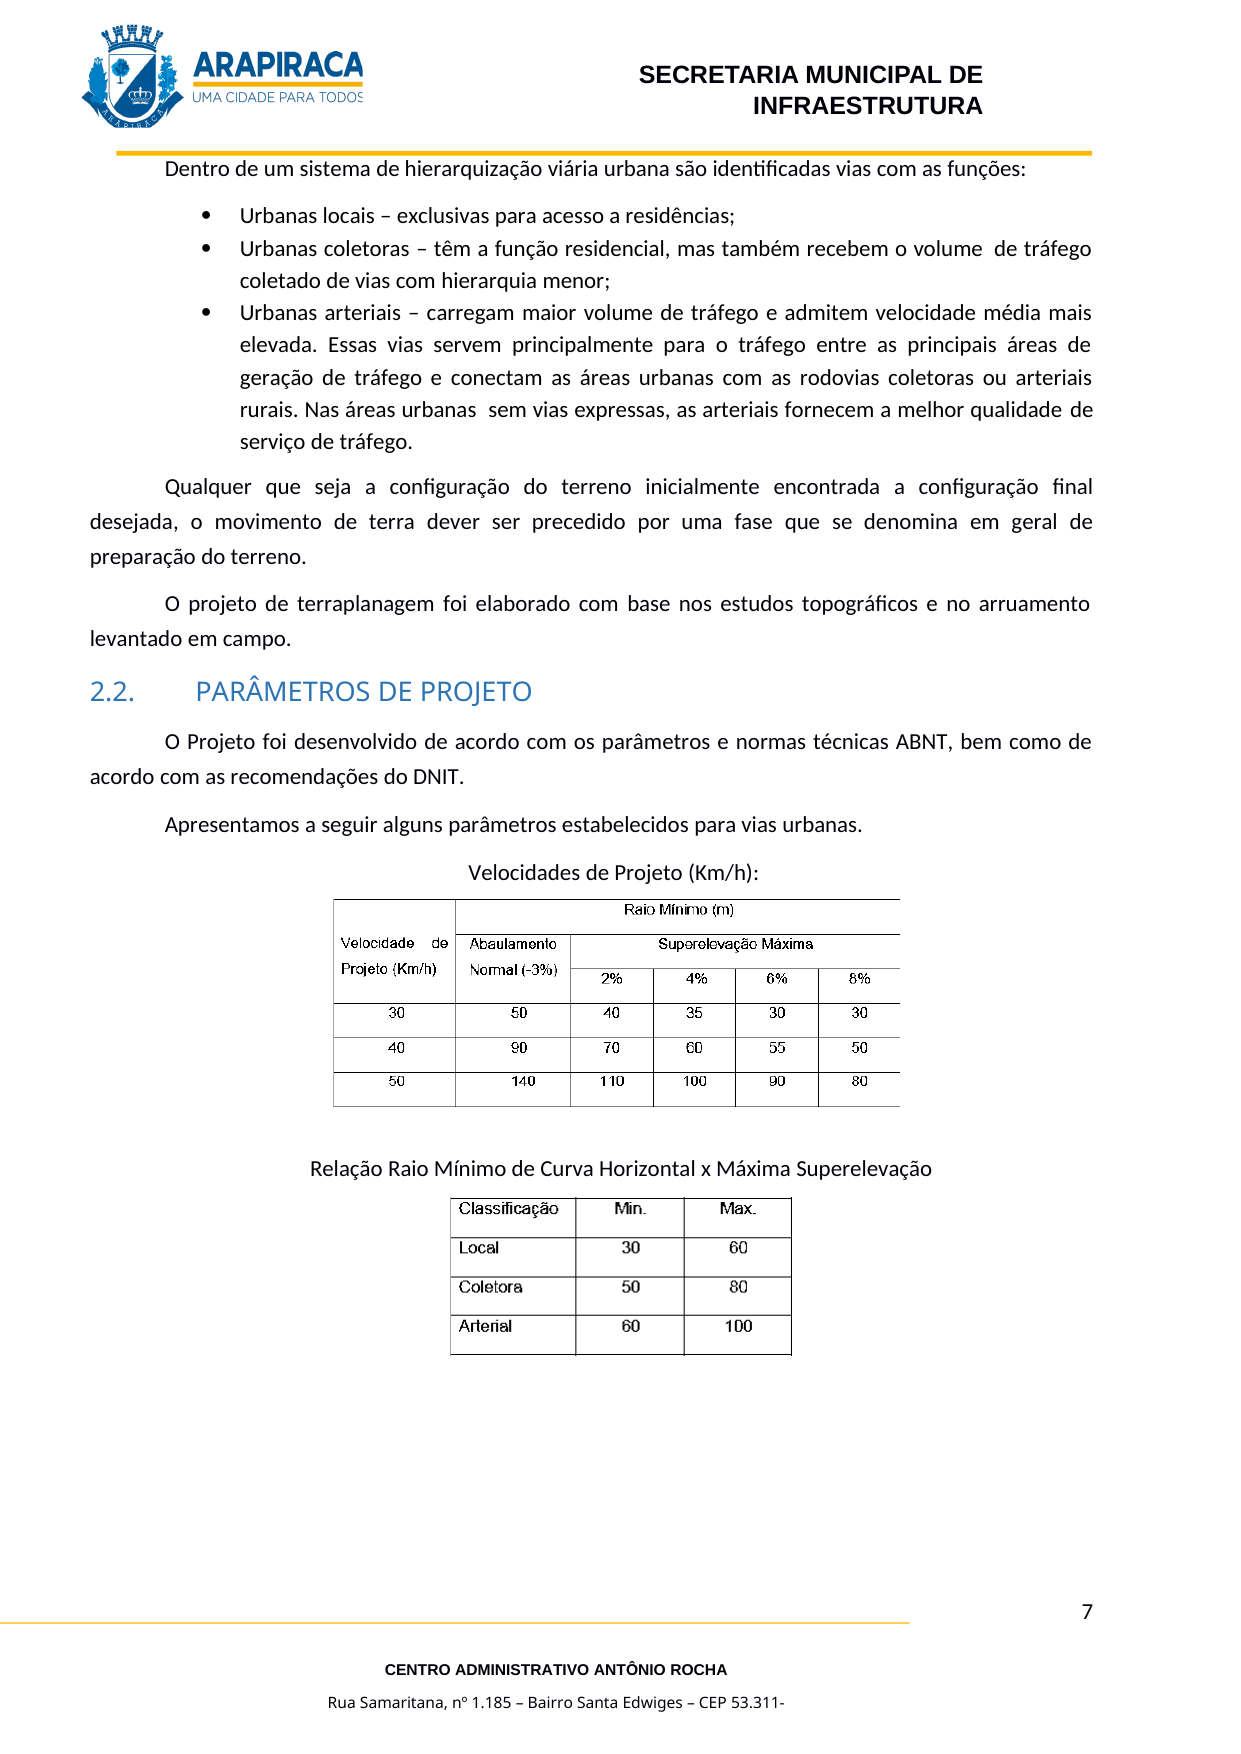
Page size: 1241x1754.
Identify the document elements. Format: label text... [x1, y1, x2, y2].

picture [333, 899, 900, 1107]
text Relação Raio Mínimo de Curva Horizontal x Máxima Superelevação [89, 1154, 1152, 1182]
list Urbanas locais – exclusivas para acesso a residências; [202, 202, 1144, 230]
picture [81, 24, 363, 128]
text O projeto de terraplanagem foi elaborado com base nos estudos topográficos e no arruamento levantado em campo. [89, 589, 1092, 652]
list Urbanas arteriais – carregam maior volume de tráfego e admitem velocidade média mais elevada. Essas vias servem principalmente para o tráfego entre as principais áreas de geração de tráfego e conectam as áreas urbanas com as rodovias coletoras ou arteriais rurais. Nas áreas urbanas sem vias expressas, as arteriais fornecem a melhor qualidade de serviço de tráfego. [202, 298, 1093, 455]
subtitle PARÂMETROS DE PROJETO [89, 672, 1144, 709]
text Qualquer que seja a configuração do terreno inicialmente encontrada a configuração final desejada, o movimento de terra dever ser precedido por uma fase que se denomina em geral de preparação do terreno. [89, 472, 1093, 570]
text Apresentamos a seguir alguns parâmetros estabelecidos para vias urbanas. [89, 810, 1144, 838]
list Urbanas coletoras – têm a função residencial, mas também recebem o volume de tráfego coletado de vias com hierarquia menor; [202, 234, 1093, 294]
picture [450, 1197, 792, 1356]
text O Projeto foi desenvolvido de acordo com os parâmetros e normas técnicas ABNT, bem como de acordo com as recomendações do DNIT. [89, 727, 1093, 790]
text Dentro de um sistema de hierarquização viária urbana são identificadas vias com as funções: [89, 154, 1144, 182]
text Velocidades de Projeto (Km/h): [89, 858, 1138, 886]
